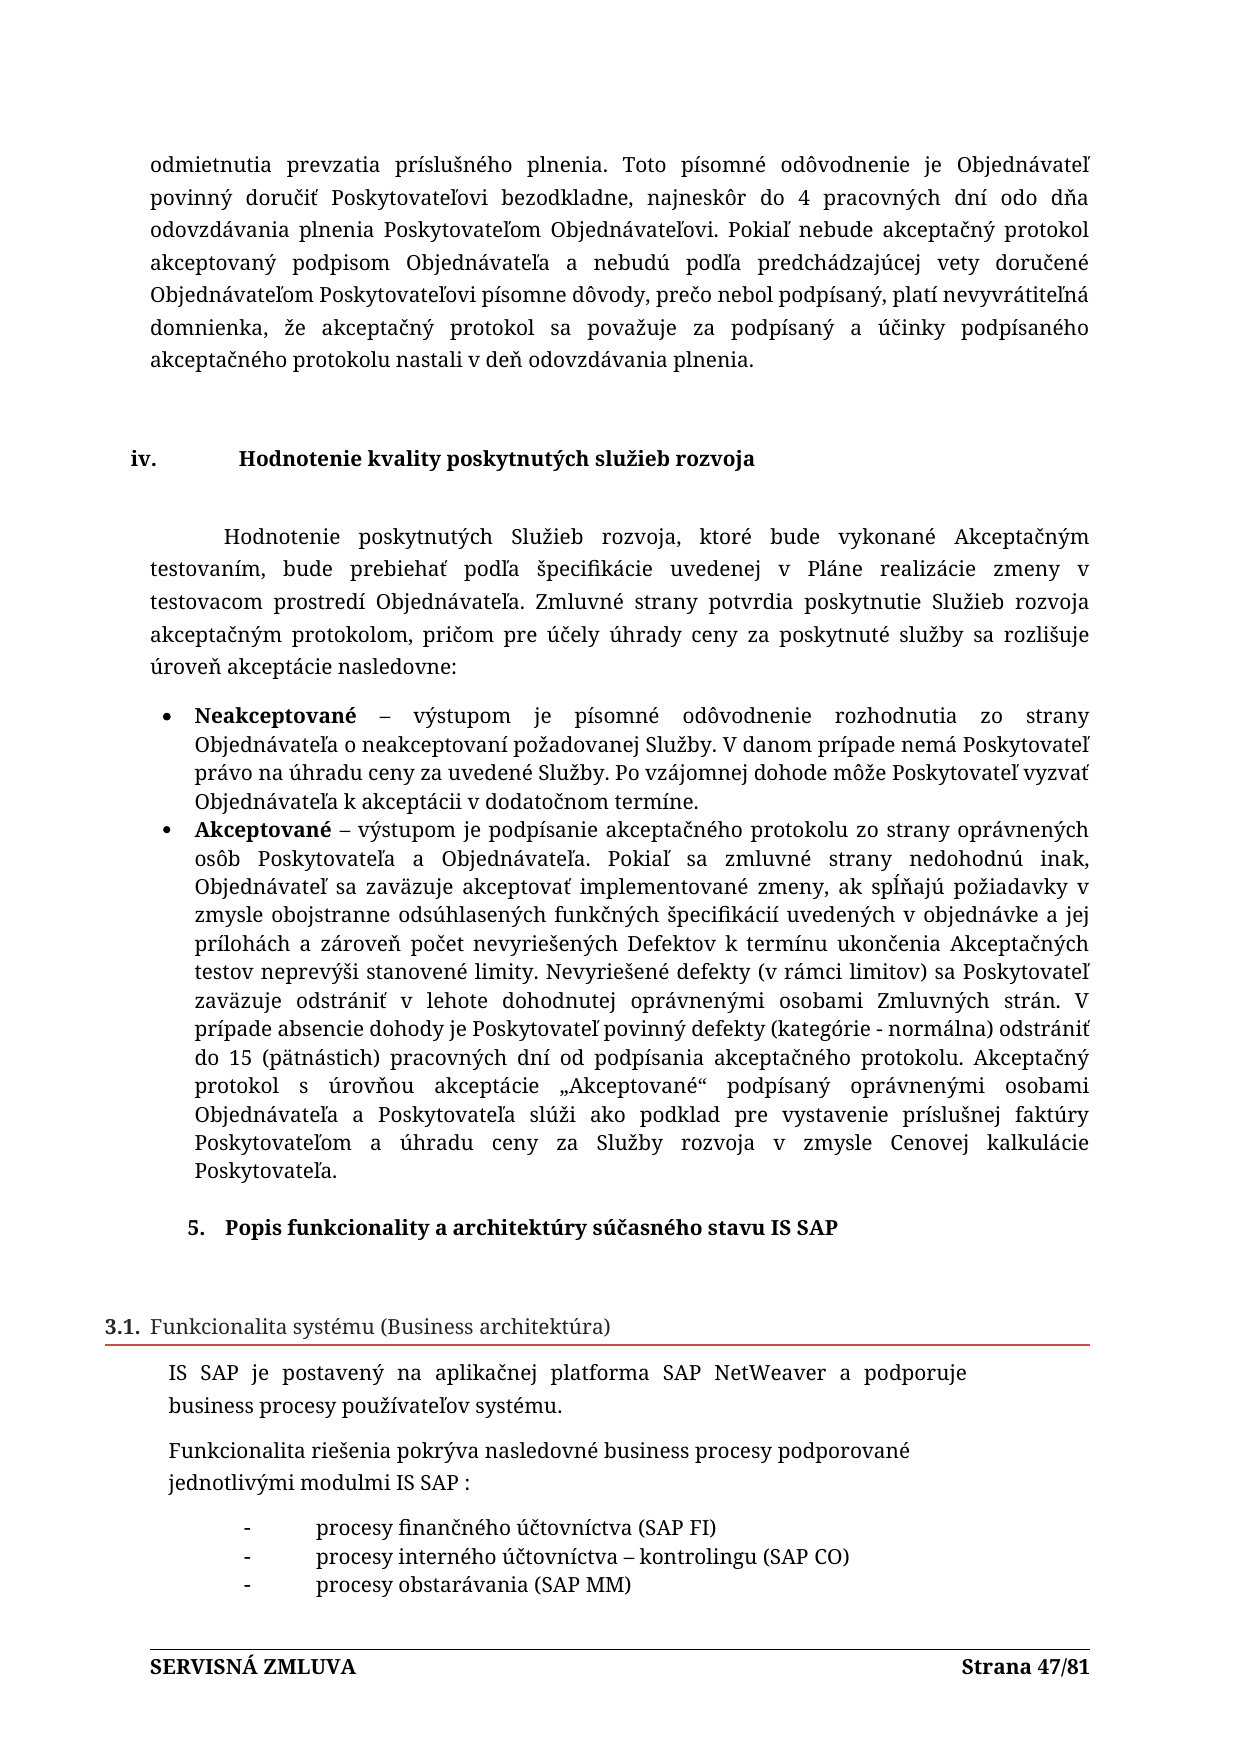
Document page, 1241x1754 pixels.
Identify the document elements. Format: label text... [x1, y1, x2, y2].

list Popis funkcionality a architektúry súčasného stavu IS SAP [187, 1213, 1090, 1242]
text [150, 150, 1090, 374]
text Funkcionalita riešenia pokrýva nasledovné business procesy podporované jednotlivými modulmi IS SAP : [168, 1436, 911, 1497]
list Hodnotenie kvality poskytnutých služieb rozvoja [157, 444, 1090, 473]
subtitle Funkcionalita systému (Business architektúra) [105, 1312, 1090, 1344]
text IS SAP je postavený na aplikačnej platforma SAP NetWeaver a podporuje business procesy používateľov systému. [168, 1358, 968, 1419]
list procesy interného účtovníctva – kontrolingu (SAP CO) [243, 1542, 1090, 1570]
list procesy obstarávania (SAP MM) [243, 1570, 1090, 1599]
list Neakceptované – výstupom je písomné odôvodnenie rozhodnutia zo strany Objednávateľa o neakceptovaní požadovanej Služby. V danom prípade nemá Poskytovateľ právo na úhradu ceny za uvedené Služby. Po vzájomnej dohode môže Poskytovateľ vyzvať Objednávateľa k akceptácii v dodatočnom termíne. [163, 702, 1090, 815]
text Hodnotenie poskytnutých Služieb rozvoja, ktoré bude vykonané Akceptačným testovaním, bude prebiehať podľa špecifikácie uvedenej v Pláne realizácie zmeny v testovacom prostredí Objednávateľa. Zmluvné strany potvrdia poskytnutie Služieb rozvoja akceptačným protokolom, pričom pre účely úhrady ceny za poskytnuté služby sa rozlišuje úroveň akceptácie nasledovne: [150, 522, 1090, 681]
list procesy finančného účtovníctva (SAP FI) [243, 1513, 1090, 1542]
list Akceptované – výstupom je podpísanie akceptačného protokolu zo strany oprávnených osôb Poskytovateľa a Objednávateľa. Pokiaľ sa zmluvné strany nedohodnú inak, Objednávateľ sa zaväzuje akceptovať implementované zmeny, ak spĺňajú požiadavky v zmysle obojstranne odsúhlasených funkčných špecifikácií uvedených v objednávke a jej prílohách a zároveň počet nevyriešených Defektov k termínu ukončenia Akceptačných testov neprevýši stanovené limity. Nevyriešené defekty (v rámci limitov) sa Poskytovateľ zaväzuje odstrániť v lehote dohodnutej oprávnenými osobami Zmluvných strán. V prípade absencie dohody je Poskytovateľ povinný defekty (kategórie - normálna) odstrániť do 15 (pätnástich) pracovných dní od podpísania akceptačného protokolu. Akceptačný protokol s úrovňou akceptácie „Akceptované“ podpísaný oprávnenými osobami Objednávateľa a Poskytovateľa slúži ako podklad pre vystavenie príslušnej faktúry Poskytovateľom a úhradu ceny za Služby rozvoja v zmysle Cenovej kalkulácie Poskytovateľa. [163, 815, 1090, 1185]
